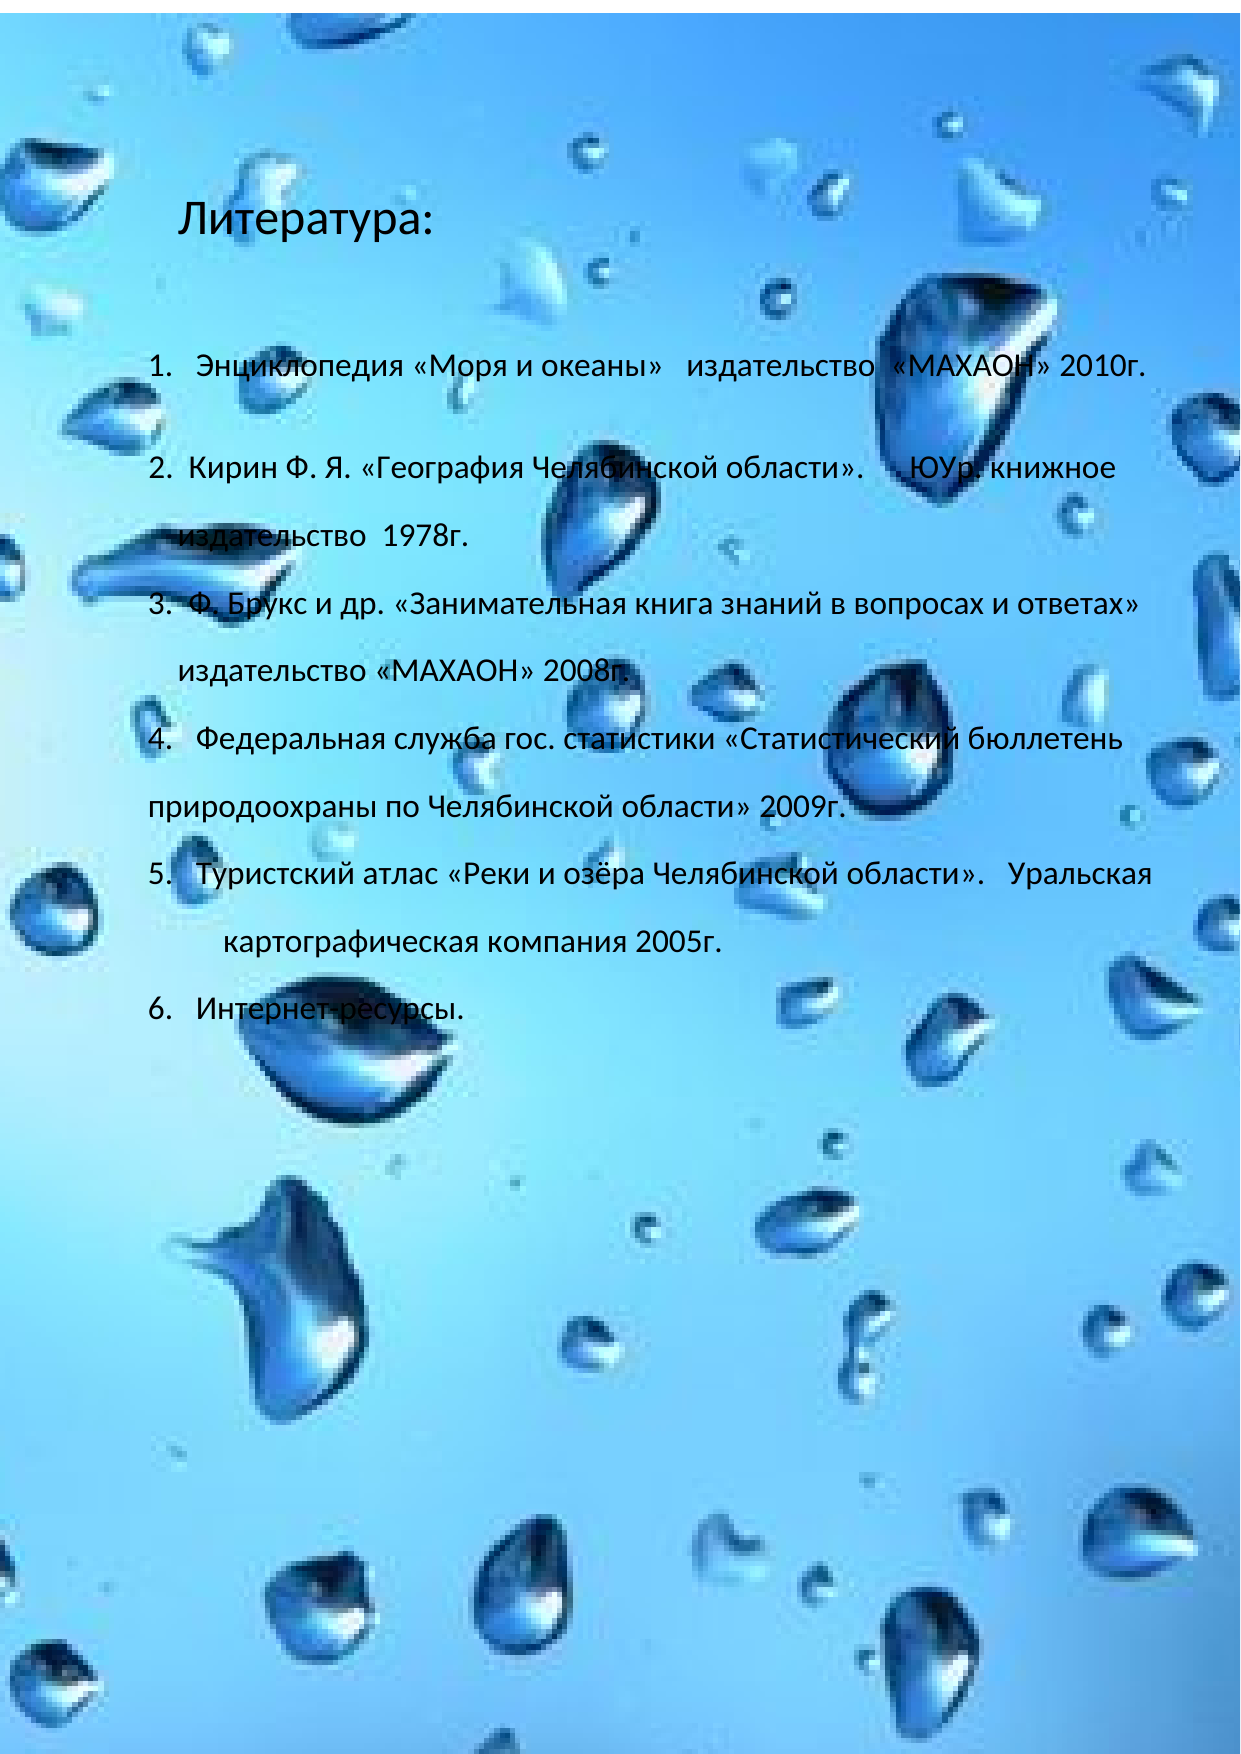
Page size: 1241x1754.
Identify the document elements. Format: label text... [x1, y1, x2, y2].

text 2. Кирин Ф. Я. «География Челябинской области». ЮУр. книжное [118, 447, 1167, 487]
text издательство «МАХАОН» 2008г. [177, 649, 1167, 690]
text природоохраны по Челябинской области» 2009г. [148, 784, 1167, 825]
text 4. Федеральная служба гос. статистики «Статистический бюллетень [148, 717, 1167, 758]
text 5. Туристский атлас «Реки и озёра Челябинской области». Уральская [148, 852, 1167, 893]
picture [0, 13, 1241, 1754]
text 1. Энциклопедия «Моря и океаны» издательство «МАХАОН» 2010г. [148, 344, 1167, 385]
text Литература: [177, 186, 1167, 247]
text картографическая компания 2005г. [148, 920, 1167, 961]
text 6. Интернет-ресурсы. [148, 987, 1167, 1028]
text издательство 1978г. [177, 514, 1167, 555]
text 3. Ф. Брукс и др. «Занимательная книга знаний в вопросах и ответах» [148, 582, 1167, 622]
